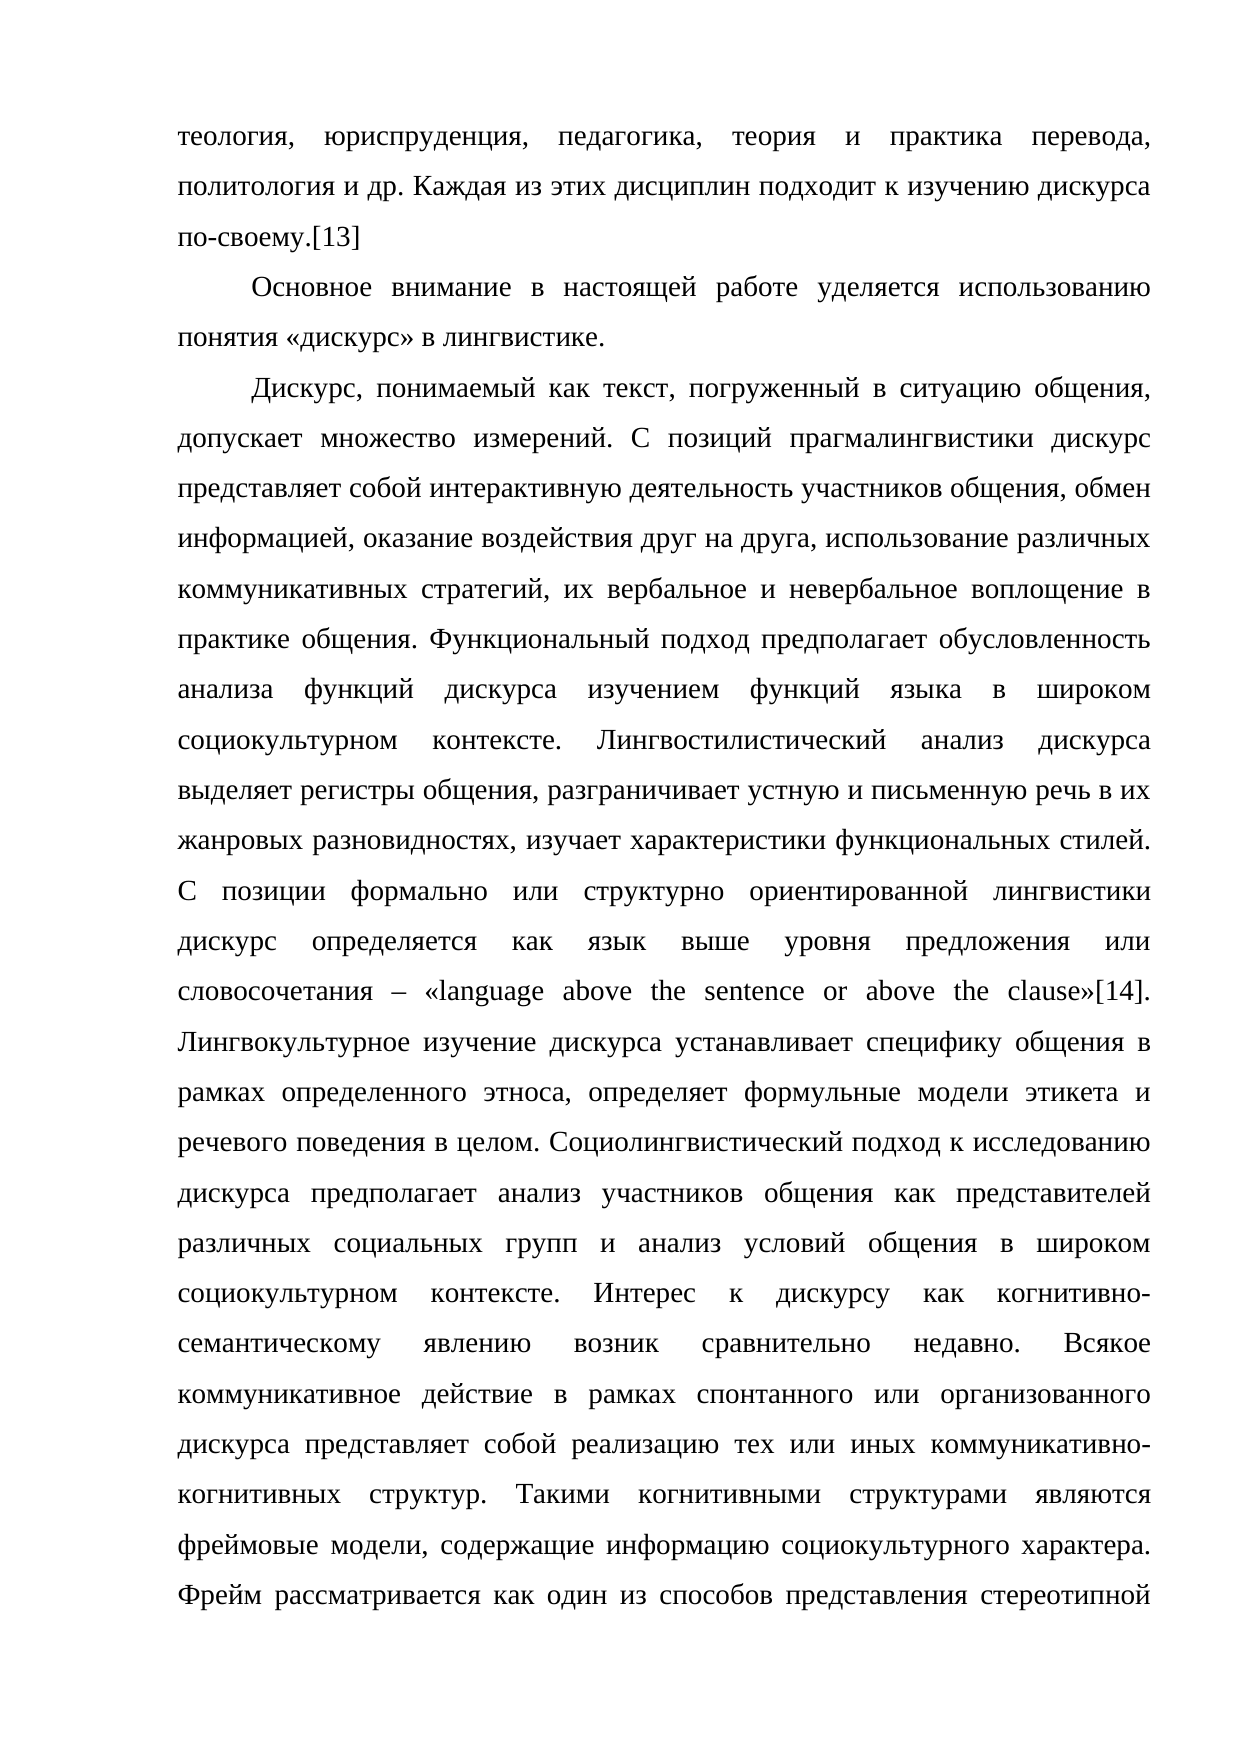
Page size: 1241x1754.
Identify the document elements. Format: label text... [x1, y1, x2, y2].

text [177, 370, 1152, 1611]
text Основное внимание в настоящей работе уделяется использованию понятия «дискурс» в лингвистике. [177, 269, 1152, 353]
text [177, 118, 1152, 252]
